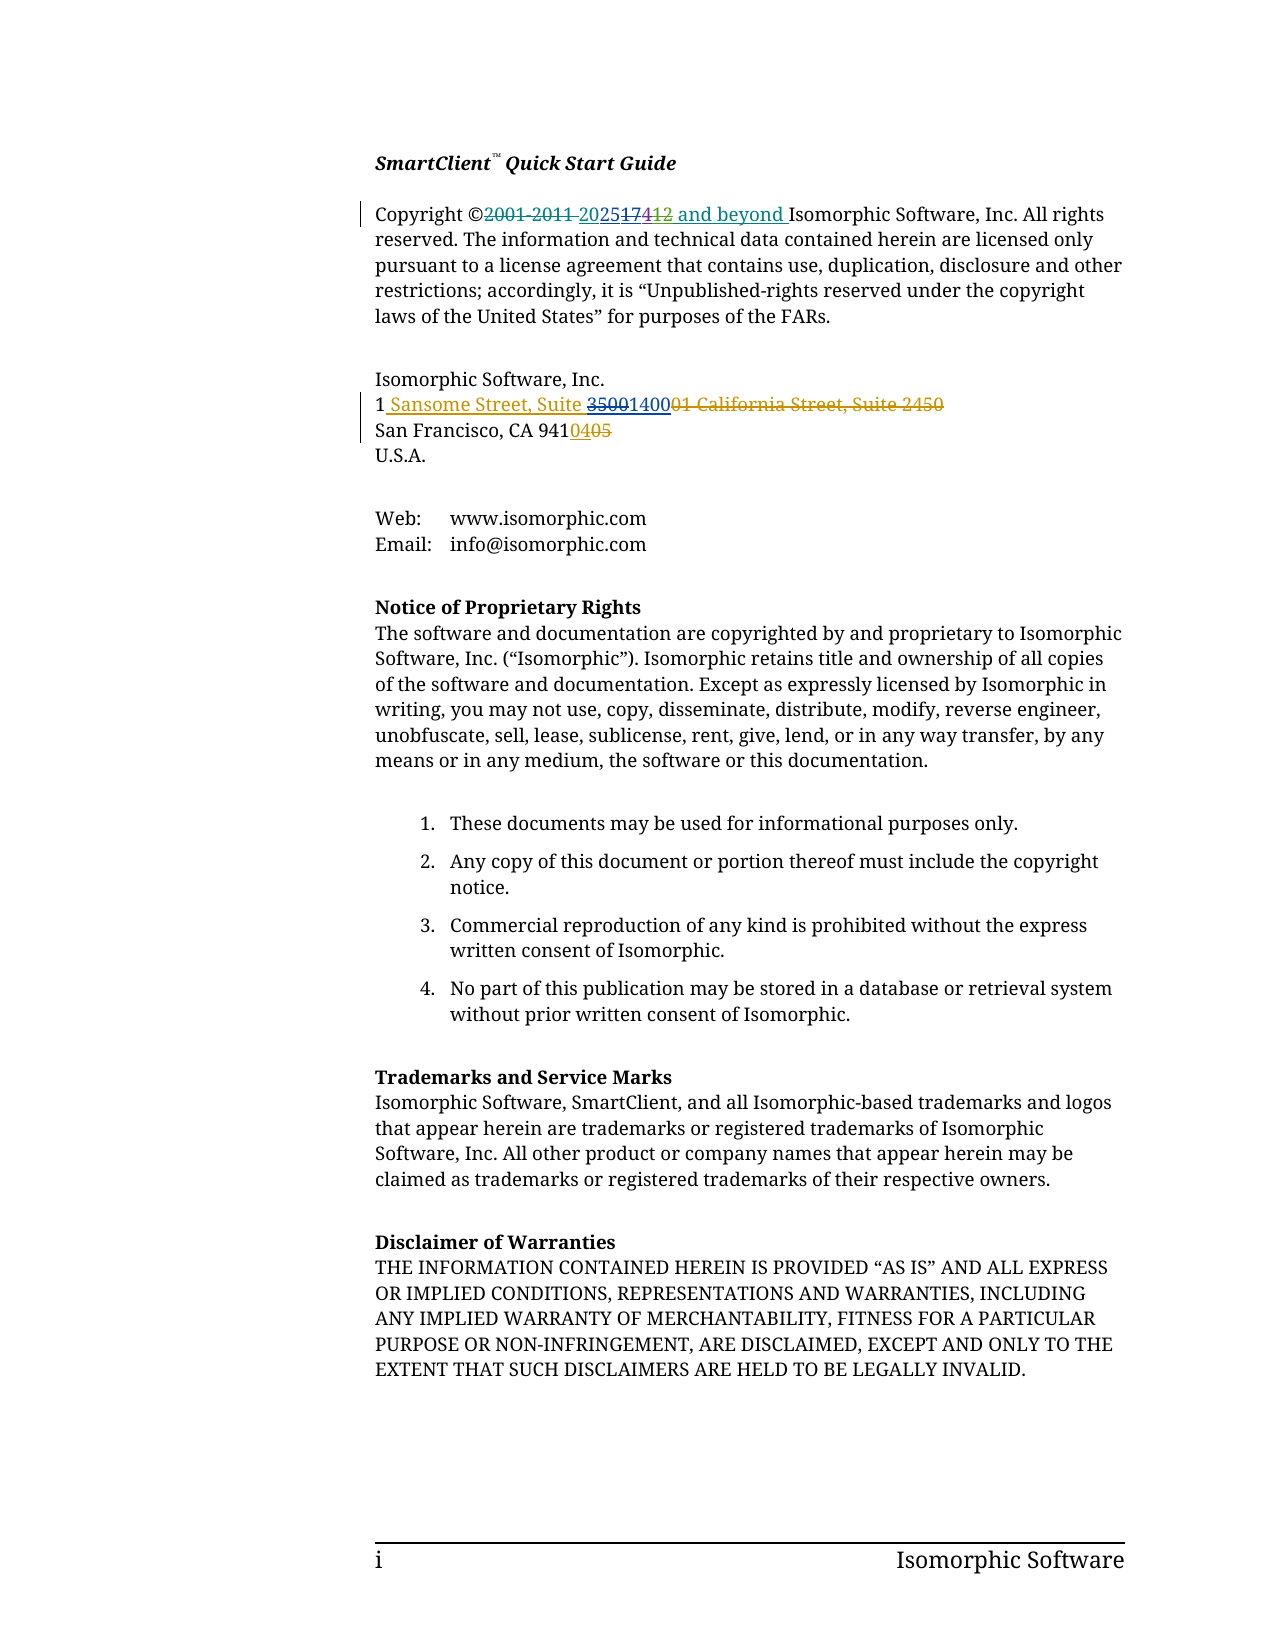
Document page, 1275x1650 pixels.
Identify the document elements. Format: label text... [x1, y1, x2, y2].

text Copyright ©Isomorphic Software, Inc. All rights reserved. The information and technical data contained herein are licensed only pursuant to a license agreement that contains use, duplication, disclosure and other restrictions; accordingly, it is “Unpublished-rights reserved under the copyright laws of the United States” for purposes of the FARs. [375, 201, 1125, 329]
list 2. Any copy of this document or portion thereof must include the copyright notice. [420, 848, 1125, 899]
text SmartClient™ Quick Start Guide [375, 150, 1125, 176]
text Trademarks and Service Marks Isomorphic Software, SmartClient, and all Isomorphic-based trademarks and logos that appear herein are trademarks or registered trademarks of Isomorphic Software, Inc. All other product or company names that appear herein may be claimed as trademarks or registered trademarks of their respective owners. [375, 1064, 1125, 1192]
text Web: www.isomorphic.com Email: info@isomorphic.com [375, 506, 1125, 557]
text Notice of Proprietary Rights The software and documentation are copyrighted by and proprietary to Isomorphic Software, Inc. (“Isomorphic”). Isomorphic retains title and ownership of all copies of the software and documentation. Except as expressly licensed by Isomorphic in writing, you may not use, copy, disseminate, distribute, modify, reverse engineer, unobfuscate, sell, lease, sublicense, rent, give, lend, or in any way transfer, by any means or in any medium, the software or this documentation. [375, 594, 1125, 773]
text Isomorphic Software, Inc. 1 San Francisco, CA 941 U.S.A. [375, 366, 1125, 468]
text Disclaimer of Warranties THE INFORMATION CONTAINED HEREIN IS PROVIDED “AS IS” AND ALL EXPRESS OR IMPLIED CONDITIONS, REPRESENTATIONS AND WARRANTIES, INCLUDING ANY IMPLIED WARRANTY OF MERCHANTABILITY, FITNESS FOR A PARTICULAR PURPOSE OR NON-INFRINGEMENT, ARE DISCLAIMED, EXCEPT AND ONLY TO THE EXTENT THAT SUCH DISCLAIMERS ARE HELD TO BE LEGALLY INVALID. [375, 1229, 1125, 1382]
list 4. No part of this publication may be stored in a database or retrieval system without prior written consent of Isomorphic. [420, 976, 1125, 1027]
list 3. Commercial reproduction of any kind is prohibited without the express written consent of Isomorphic. [420, 912, 1125, 963]
list 1. These documents may be used for informational purposes only. [420, 810, 1125, 836]
